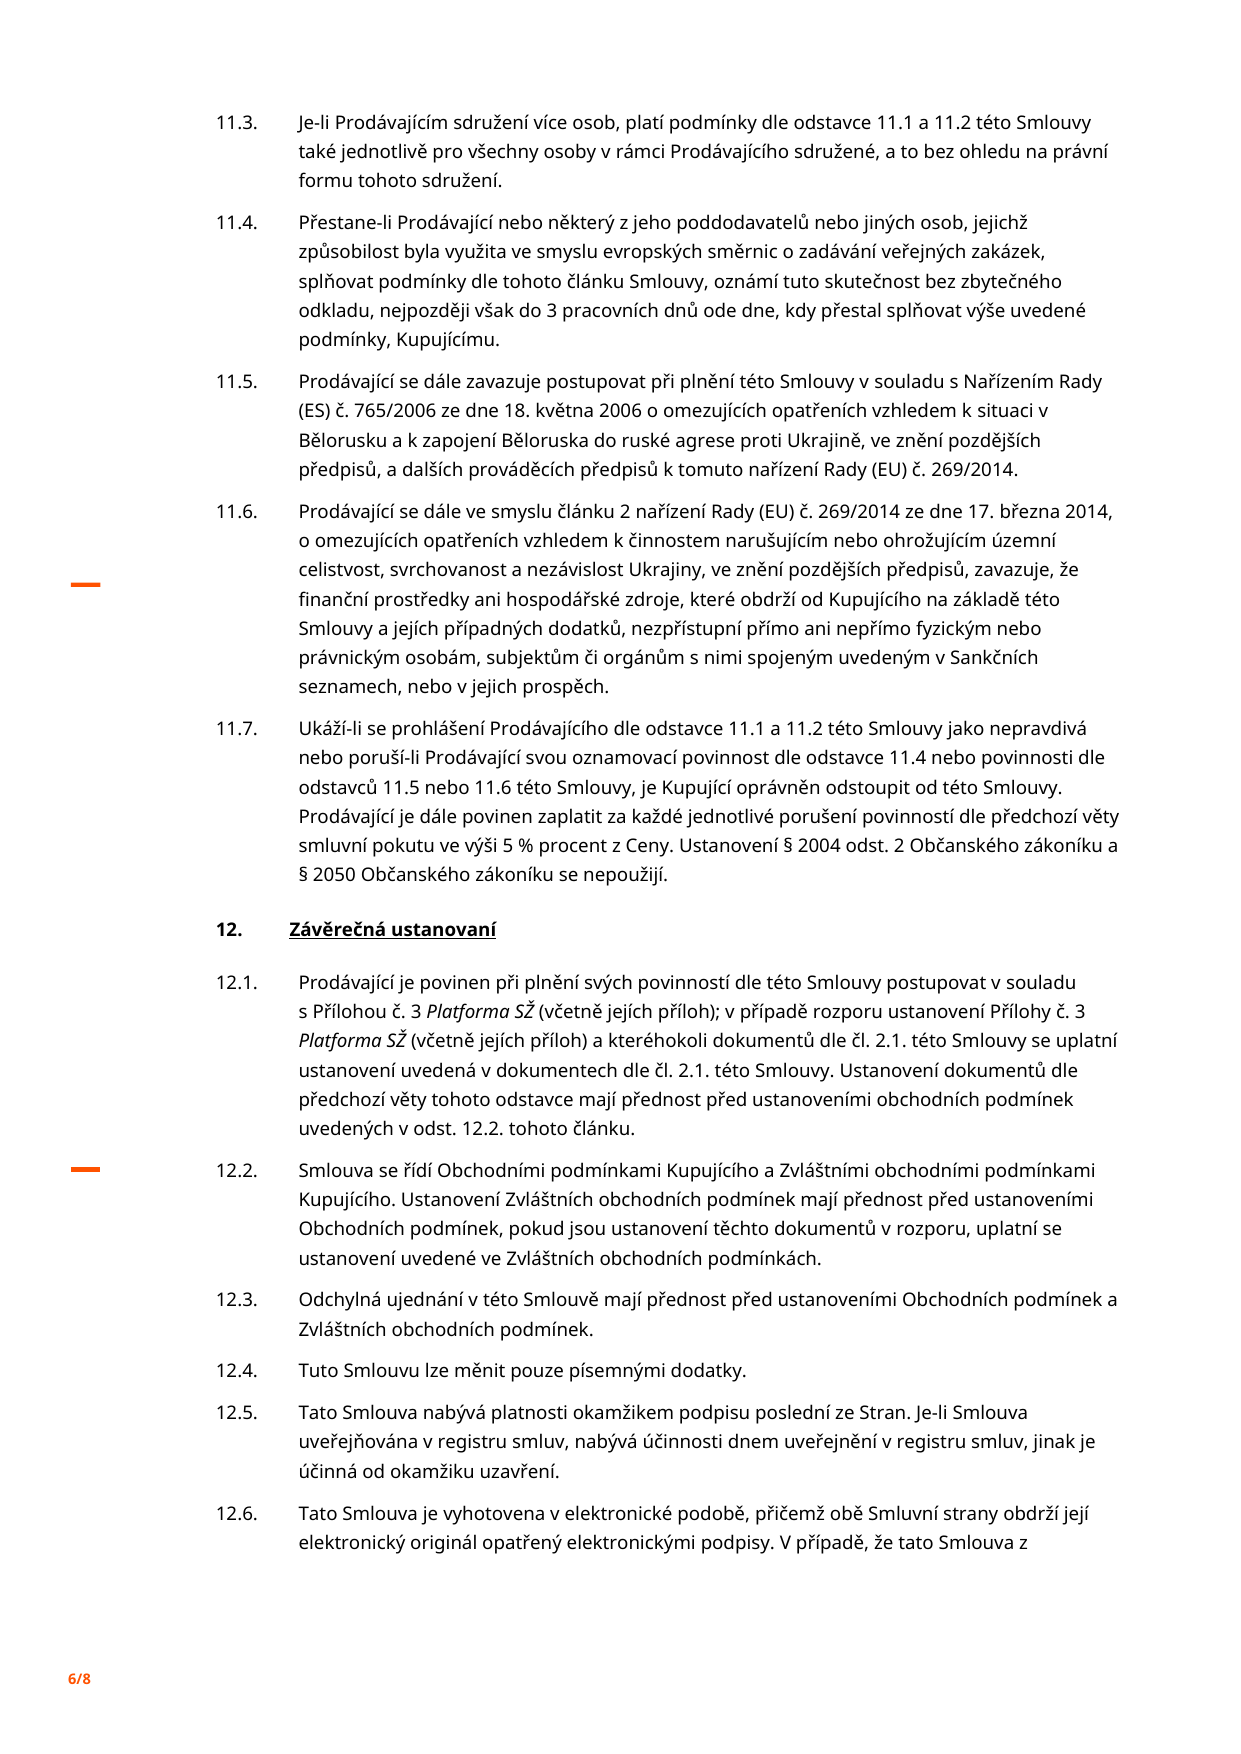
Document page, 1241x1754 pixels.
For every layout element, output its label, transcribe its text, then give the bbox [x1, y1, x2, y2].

list Prodávající se dále ve smyslu článku 2 nařízení Rady (EU) č. 269/2014 ze dne 17. března 2014, o omezujících opatřeních vzhledem k činnostem narušujícím nebo ohrožujícím územní celistvost, svrchovanost a nezávislost Ukrajiny, ve znění pozdějších předpisů, zavazuje, že finanční prostředky ani hospodářské zdroje, které obdrží od Kupujícího na základě této Smlouvy a jejích případných dodatků, nezpřístupní přímo ani nepřímo fyzickým nebo právnickým osobám, subjektům či orgánům s nimi spojeným uvedeným v Sankčních seznamech, nebo v jejich prospěch. [216, 498, 1122, 699]
list Smlouva se řídí Obchodními podmínkami Kupujícího a Zvláštními obchodními podmínkami Kupujícího. Ustanovení Zvláštních obchodních podmínek mají přednost před ustanoveními Obchodních podmínek, pokud jsou ustanovení těchto dokumentů v rozporu, uplatní se ustanovení uvedené ve Zvláštních obchodních podmínkách. [216, 1157, 1122, 1271]
list Přestane-li Prodávající nebo některý z jeho poddodavatelů nebo jiných osob, jejichž způsobilost byla využita ve smyslu evropských směrnic o zadávání veřejných zakázek, splňovat podmínky dle tohoto článku Smlouvy, oznámí tuto skutečnost bez zbytečného odkladu, nejpozději však do 3 pracovních dnů ode dne, kdy přestal splňovat výše uvedené podmínky, Kupujícímu. [216, 209, 1122, 352]
list Tuto Smlouvu lze měnit pouze písemnými dodatky. [216, 1358, 1122, 1383]
list Odchylná ujednání v této Smlouvě mají přednost před ustanoveními Obchodních podmínek a Zvláštních obchodních podmínek. [216, 1287, 1122, 1342]
subtitle Závěrečná ustanovaní [216, 916, 1122, 942]
list Je-li Prodávajícím sdružení více osob, platí podmínky dle odstavce 11.1 a 11.2 této Smlouvy také jednotlivě pro všechny osoby v rámci Prodávajícího sdružené, a to bez ohledu na právní formu tohoto sdružení. [216, 109, 1122, 193]
list Tato Smlouva nabývá platnosti okamžikem podpisu poslední ze Stran. Je-li Smlouva uveřejňována v registru smluv, nabývá účinnosti dnem uveřejnění v registru smluv, jinak je účinná od okamžiku uzavření. [216, 1399, 1122, 1484]
list Ukáží-li se prohlášení Prodávajícího dle odstavce 11.1 a 11.2 této Smlouvy jako nepravdivá nebo poruší-li Prodávající svou oznamovací povinnost dle odstavce 11.4 nebo povinnosti dle odstavců 11.5 nebo 11.6 této Smlouvy, je Kupující oprávněn odstoupit od této Smlouvy. Prodávající je dále povinen zaplatit za každé jednotlivé porušení povinností dle předchozí věty smluvní pokutu ve výši 5 % procent z Ceny. Ustanovení § 2004 odst. 2 Občanského zákoníku a § 2050 Občanského zákoníku se nepoužijí. [216, 715, 1122, 887]
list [216, 1500, 1122, 1555]
list Prodávající je povinen při plnění svých povinností dle této Smlouvy postupovat v souladu s Přílohou č. 3 Platforma SŽ (včetně jejích příloh); v případě rozporu ustanovení Přílohy č. 3 Platforma SŽ (včetně jejích příloh) a kteréhokoli dokumentů dle čl. 2.1. této Smlouvy se uplatní ustanovení uvedená v dokumentech dle čl. 2.1. této Smlouvy. Ustanovení dokumentů dle předchozí věty tohoto odstavce mají přednost před ustanoveními obchodních podmínek uvedených v odst. 12.2. tohoto článku. [216, 969, 1122, 1141]
list Prodávající se dále zavazuje postupovat při plnění této Smlouvy v souladu s Nařízením Rady (ES) č. 765/2006 ze dne 18. května 2006 o omezujících opatřeních vzhledem k situaci v Bělorusku a k zapojení Běloruska do ruské agrese proti Ukrajině, ve znění pozdějších předpisů, a dalších prováděcích předpisů k tomuto nařízení Rady (EU) č. 269/2014. [216, 368, 1122, 482]
